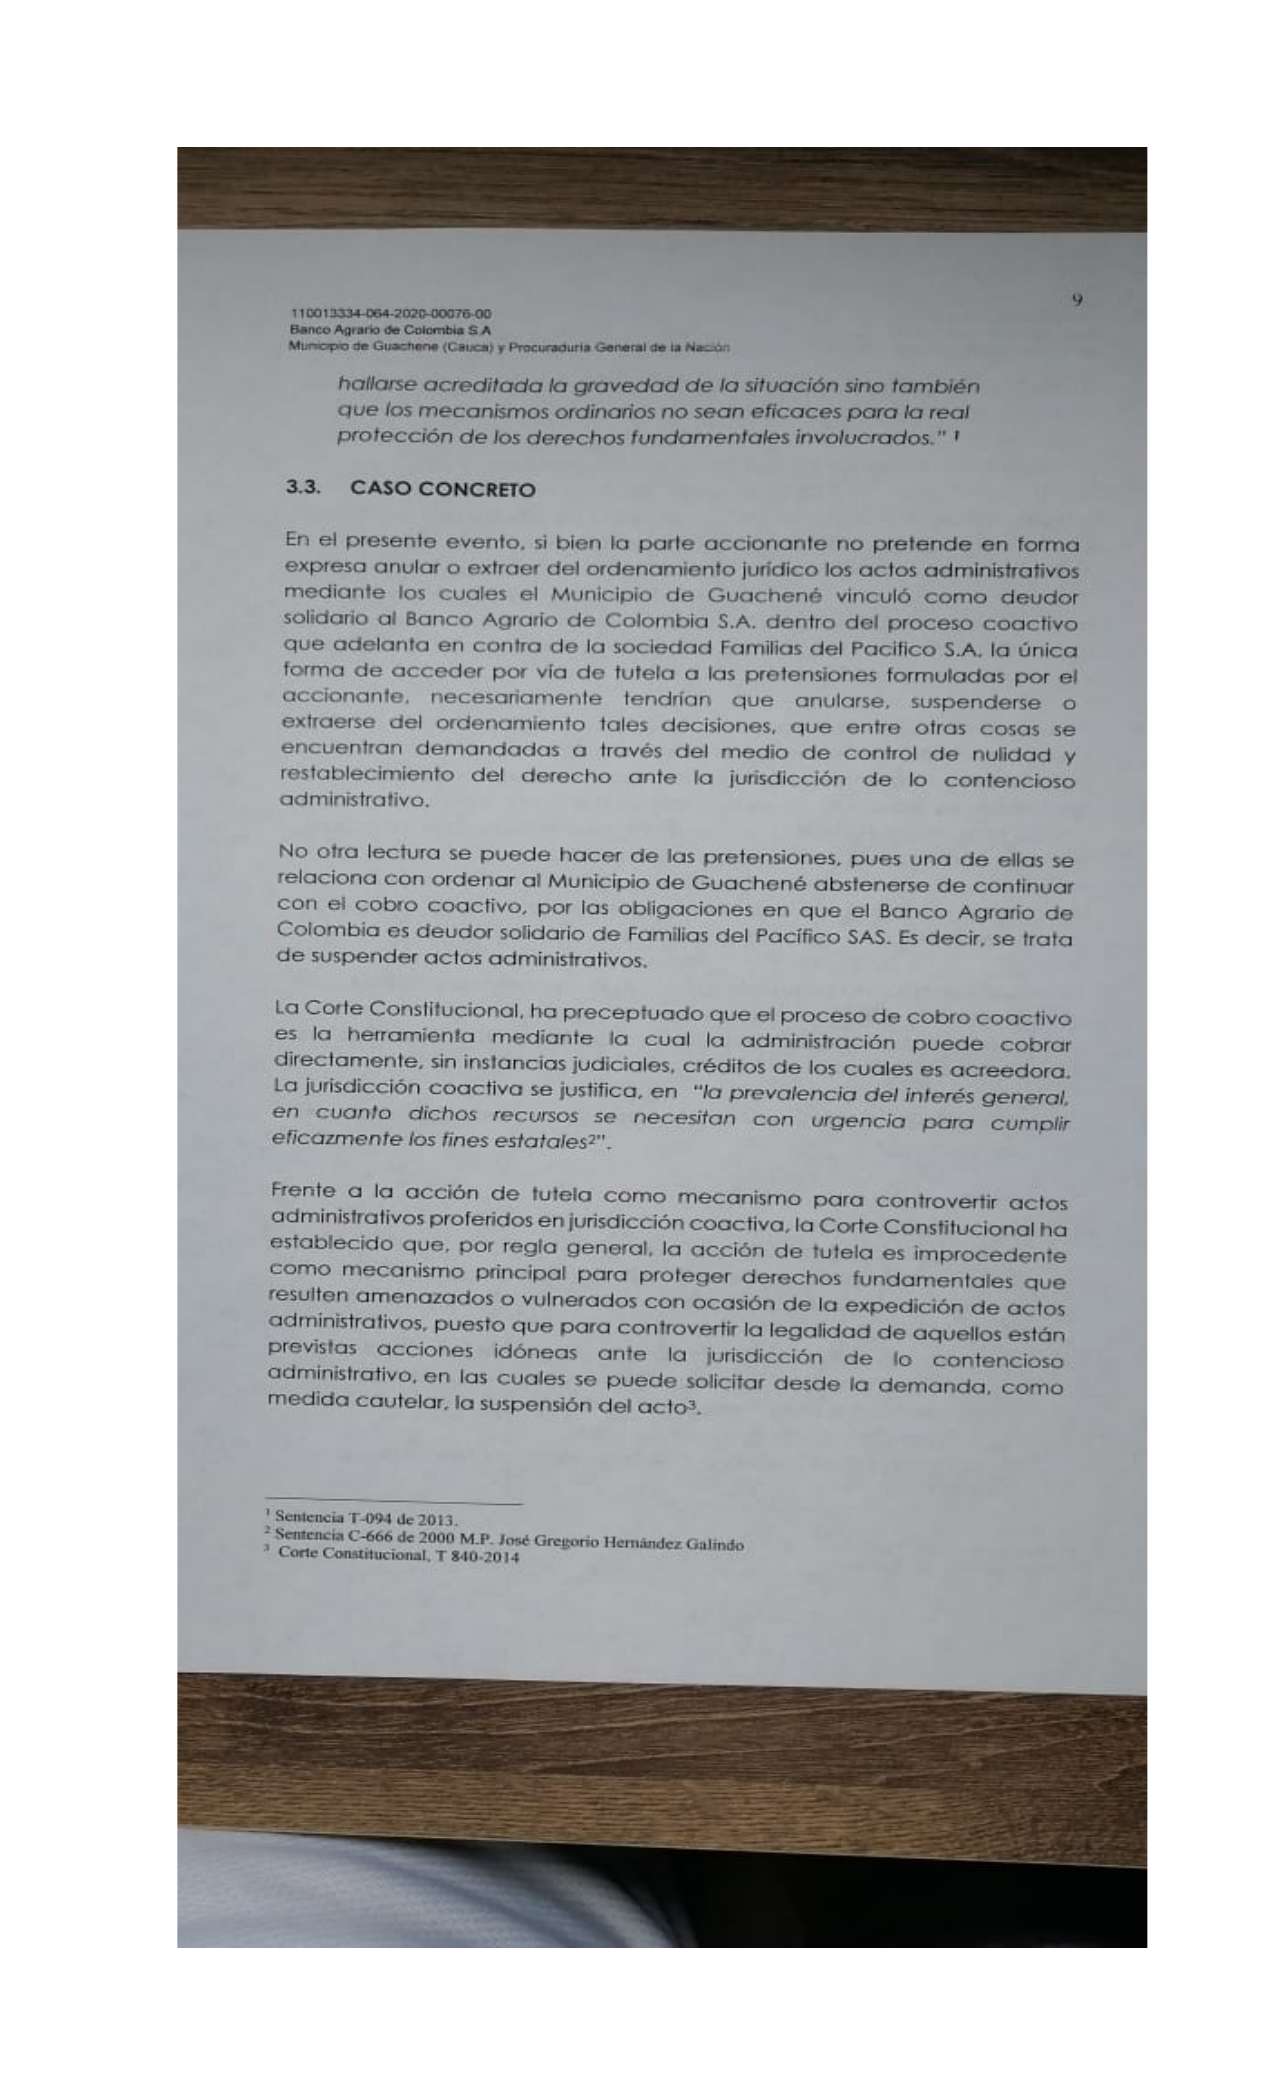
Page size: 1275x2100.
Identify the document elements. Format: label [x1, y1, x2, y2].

picture [177, 147, 1148, 1948]
